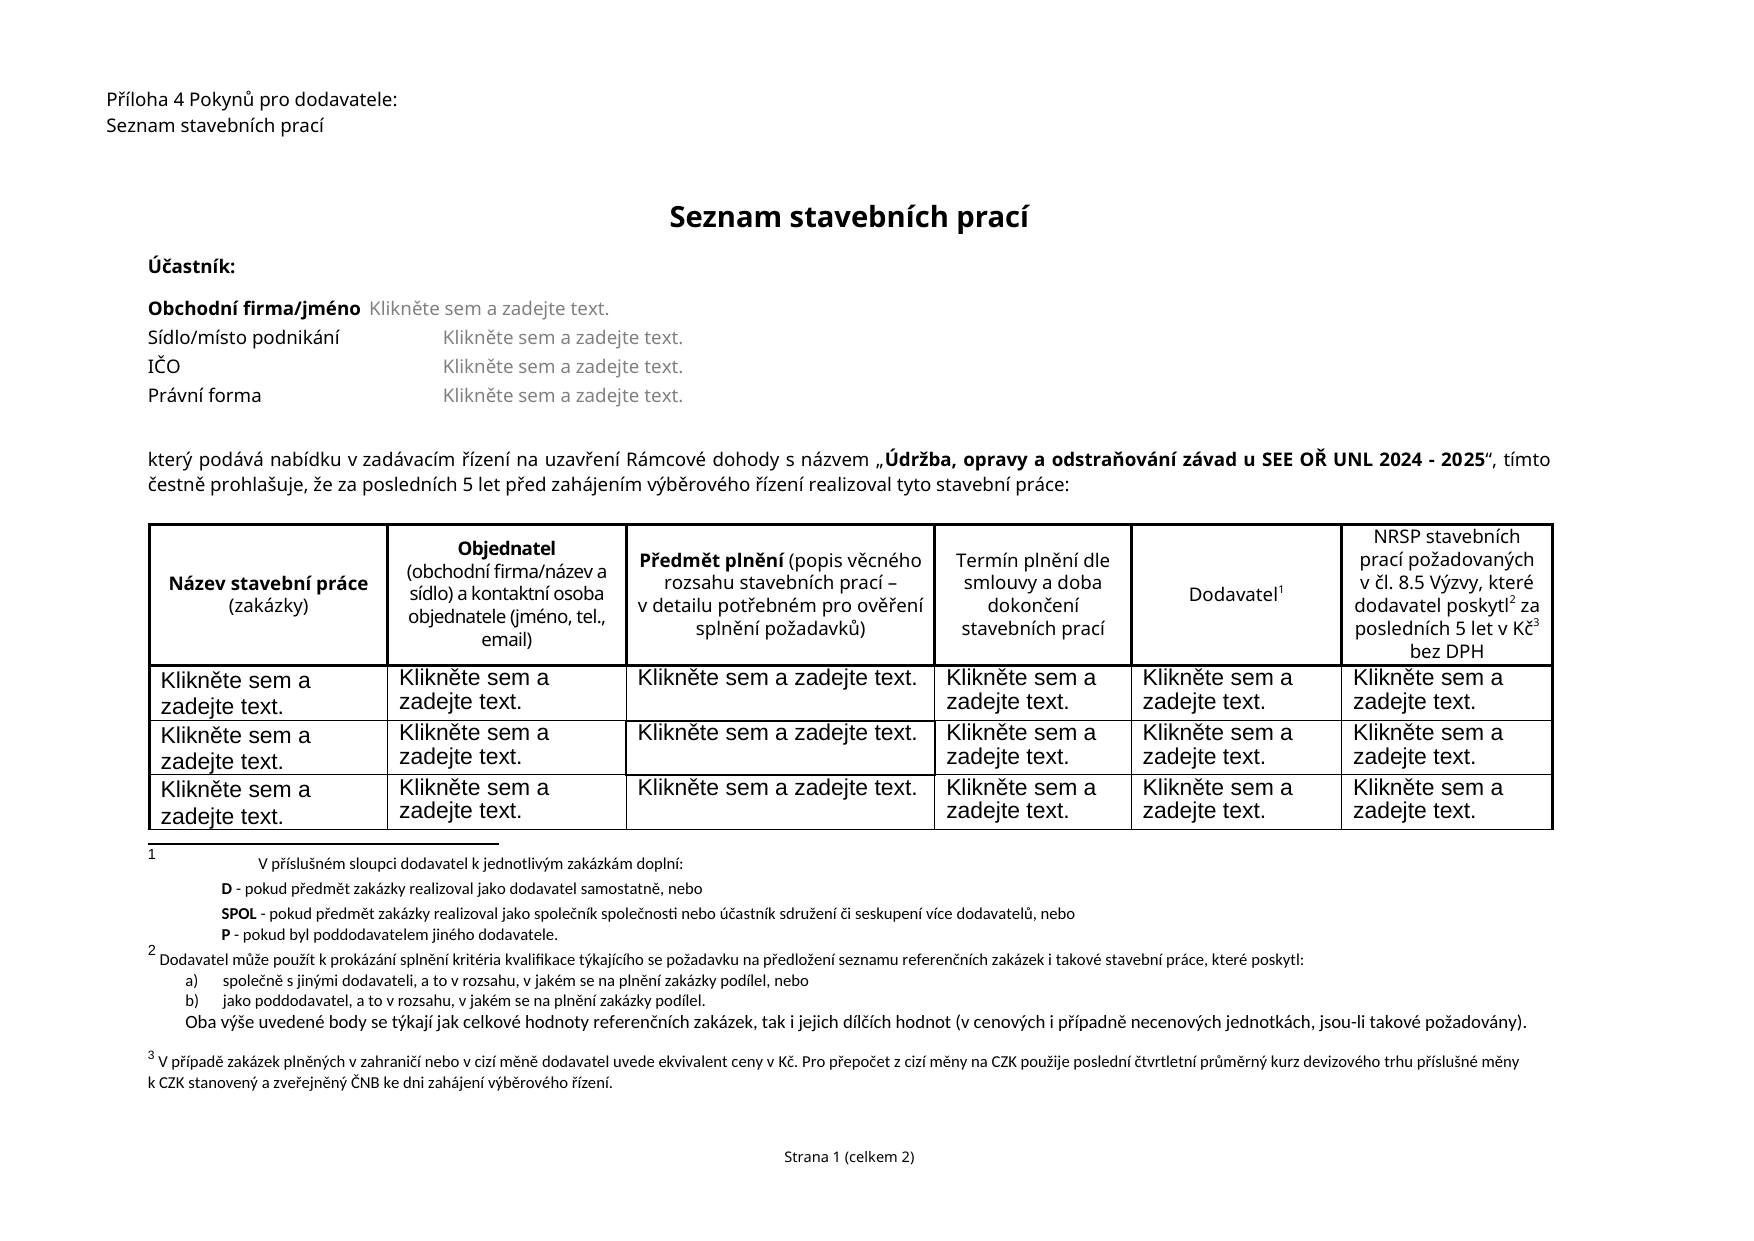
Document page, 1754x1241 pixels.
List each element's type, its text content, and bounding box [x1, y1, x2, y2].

title Seznam stavebních prací [148, 196, 1551, 236]
text Účastník: [148, 249, 1551, 279]
table_header Dodavatel [1133, 526, 1340, 664]
text IČO [148, 350, 1551, 379]
table_header Termín plnění dle smlouvy a doba dokončení stavebních prací [936, 526, 1130, 664]
table_header NRSP stavebních prací požadovaných v čl. 8.5 Výzvy, které dodavatel poskytl za posledních 5 let v Kč bez DPH [1343, 526, 1551, 664]
table_header Objednatel (obchodní firma/název a sídlo) a kontaktní osoba objednatele (jméno, tel., email) [389, 526, 625, 664]
text Sídlo/místo podnikání [148, 321, 1551, 350]
table_header Předmět plnění (popis věcného rozsahu stavebních prací – v detailu potřebném pro ověření splnění požadavků) [628, 526, 933, 664]
text Právní forma [148, 379, 1551, 408]
table_header Název stavební práce (zakázky) [151, 526, 386, 664]
text který podává nabídku v zadávacím řízení na uzavření Rámcové dohody s názvem „Údržba, opravy a odstraňování závad u SEE OŘ UNL 2024 - 2025“, tímto čestně prohlašuje, že za posledních 5 let před zahájením výběrového řízení realizoval tyto stavební práce: [148, 446, 1551, 497]
text Obchodní firma/jméno [148, 292, 1551, 321]
